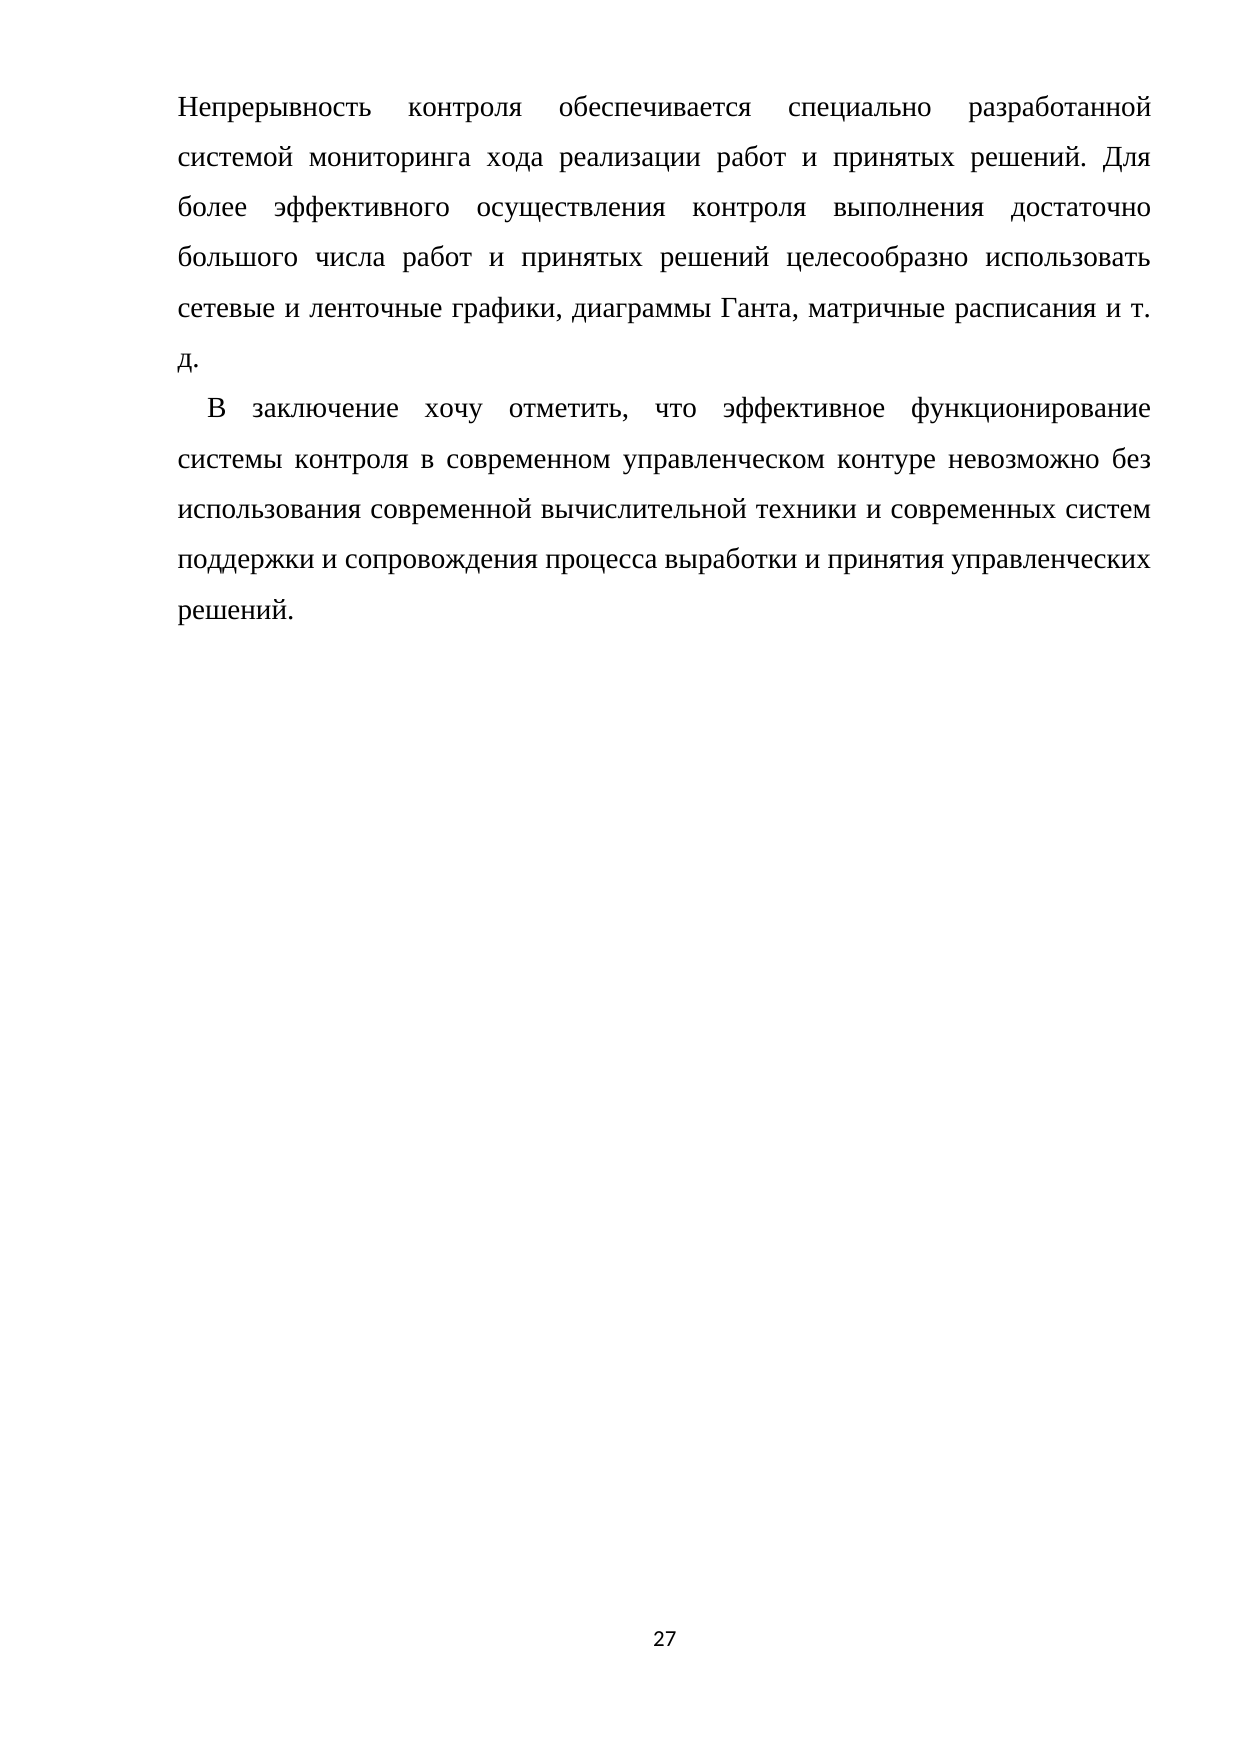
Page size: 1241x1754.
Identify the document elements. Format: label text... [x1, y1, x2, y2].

text В заключение хочу отметить, что эффективное функционирование системы контроля в современном управленческом контуре невозможно без использования современной вычислительной техники и современных систем поддержки и сопровождения процесса выработки и принятия управленческих решений. [177, 391, 1152, 625]
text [177, 89, 1152, 374]
